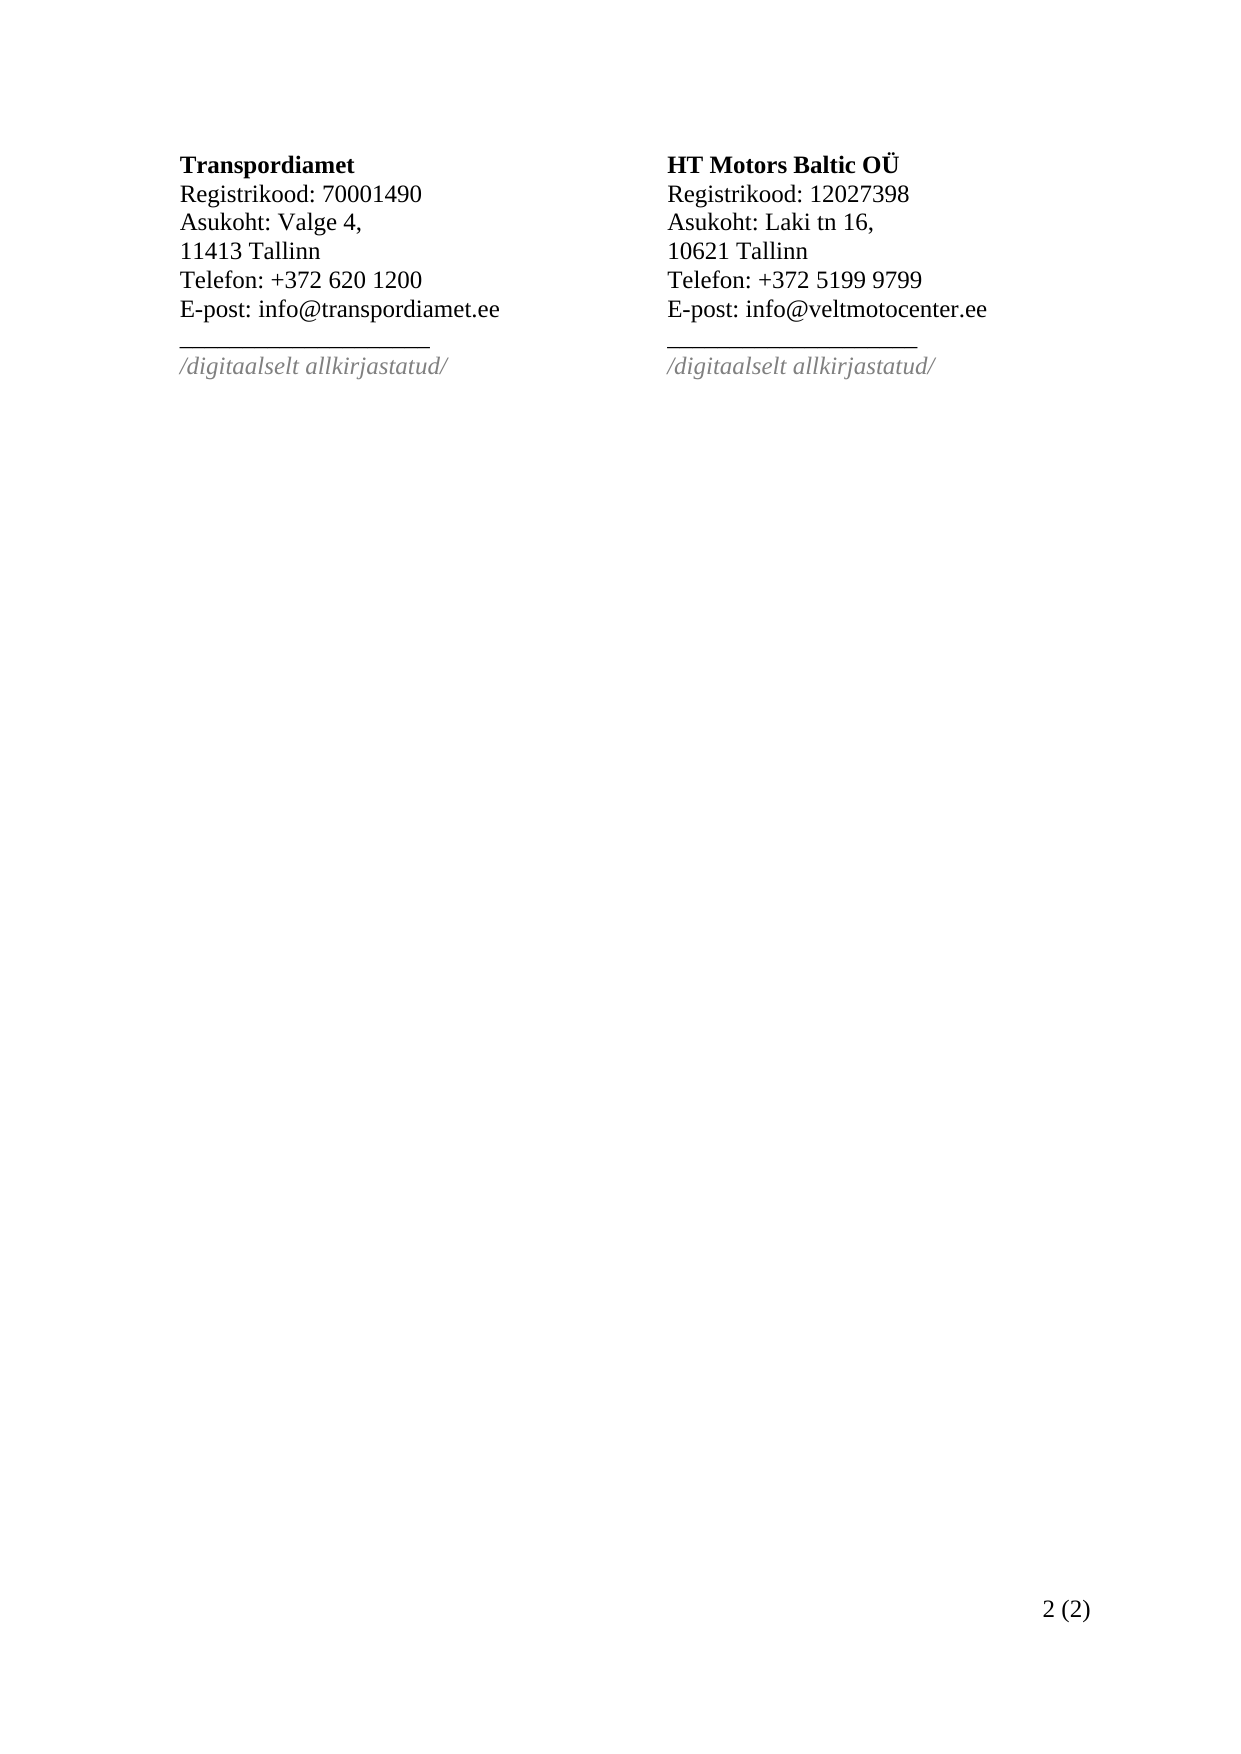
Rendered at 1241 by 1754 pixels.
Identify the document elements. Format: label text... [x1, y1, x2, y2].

text Telefon: +372 620 1200 Telefon: +372 5199 9799 [150, 265, 1090, 294]
text Registrikood: 70001490 Registrikood: 12027398 [150, 179, 1090, 207]
list /digitaalselt allkirjastatud/ /digitaalselt allkirjastatud/ [150, 351, 1090, 380]
list Transpordiamet HT Motors Baltic OÜ [150, 150, 1090, 179]
text ____________________ ____________________ [150, 322, 1090, 351]
text 11413 Tallinn 10621 Tallinn [150, 236, 1090, 265]
text E-post: info@transpordiamet.ee E-post: info@veltmotocenter.ee [150, 294, 1090, 322]
text Asukoht: Valge 4, Asukoht: Laki tn 16, [150, 207, 1090, 236]
